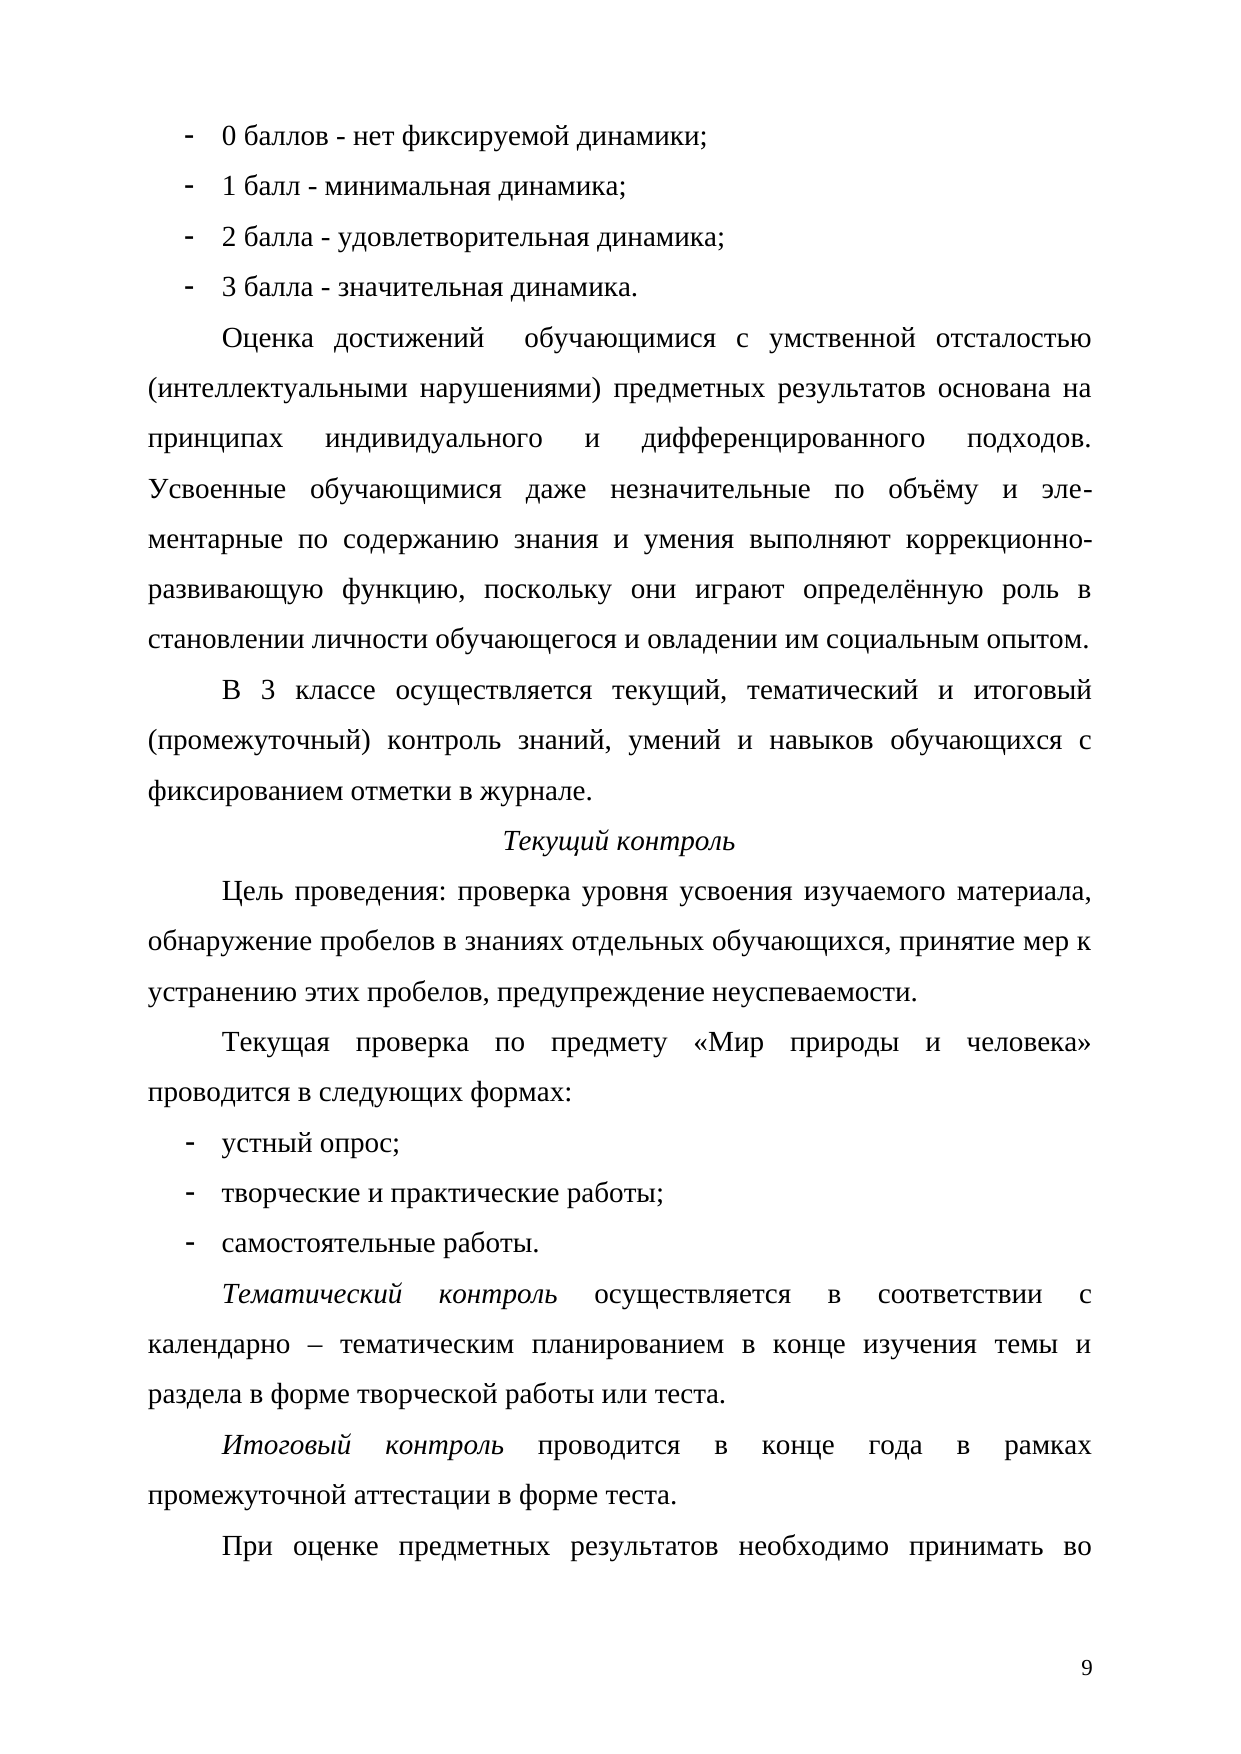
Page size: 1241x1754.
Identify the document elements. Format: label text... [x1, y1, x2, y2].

list творческие и практические работы; [148, 1175, 1092, 1209]
text Оценка достижений обучающимися с умственной отсталостью (интеллектуальными нарушениями) предметных результатов основана на принципах индивидуального и дифференцированного подходов. Усвоенные обучающимися даже незначительные по объёму и элементарные по содержанию знания и умения выполняют коррекционно-развивающую функцию, поскольку они играют определённую роль в становлении личности обучающегося и овладении им социальным опытом. [148, 320, 1092, 655]
list 3 балла - значительная динамика. [184, 269, 1092, 303]
text Цель проведения: проверка уровня усвоения изучаемого материала, обнаружение пробелов в знаниях отдельных обучающихся, принятие мер к устранению этих пробелов, предупреждение неуспеваемости. [148, 873, 1092, 1007]
list 1 балл - минимальная динамика; [184, 168, 1092, 202]
list 2 балла - удовлетворительная динамика; [184, 219, 1092, 253]
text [148, 1528, 1092, 1561]
text Тематический контроль осуществляется в соответствии с календарно – тематическим планированием в конце изучения темы и раздела в форме творческой работы или теста. [148, 1276, 1092, 1410]
text В 3 классе осуществляется текущий, тематический и итоговый (промежуточный) контроль знаний, умений и навыков обучающихся с фиксированием отметки в журнале. [148, 672, 1092, 806]
text Текущий контроль [148, 823, 1092, 856]
text Текущая проверка по предмету «Мир природы и человека» проводится в следующих формах: [148, 1024, 1092, 1108]
text Итоговый контроль проводится в конце года в рамках промежуточной аттестации в форме теста. [148, 1427, 1092, 1511]
list устный опрос; [148, 1125, 1092, 1158]
list самостоятельные работы. [148, 1226, 1092, 1259]
list 0 баллов - нет фиксируемой динамики; [184, 118, 1092, 152]
